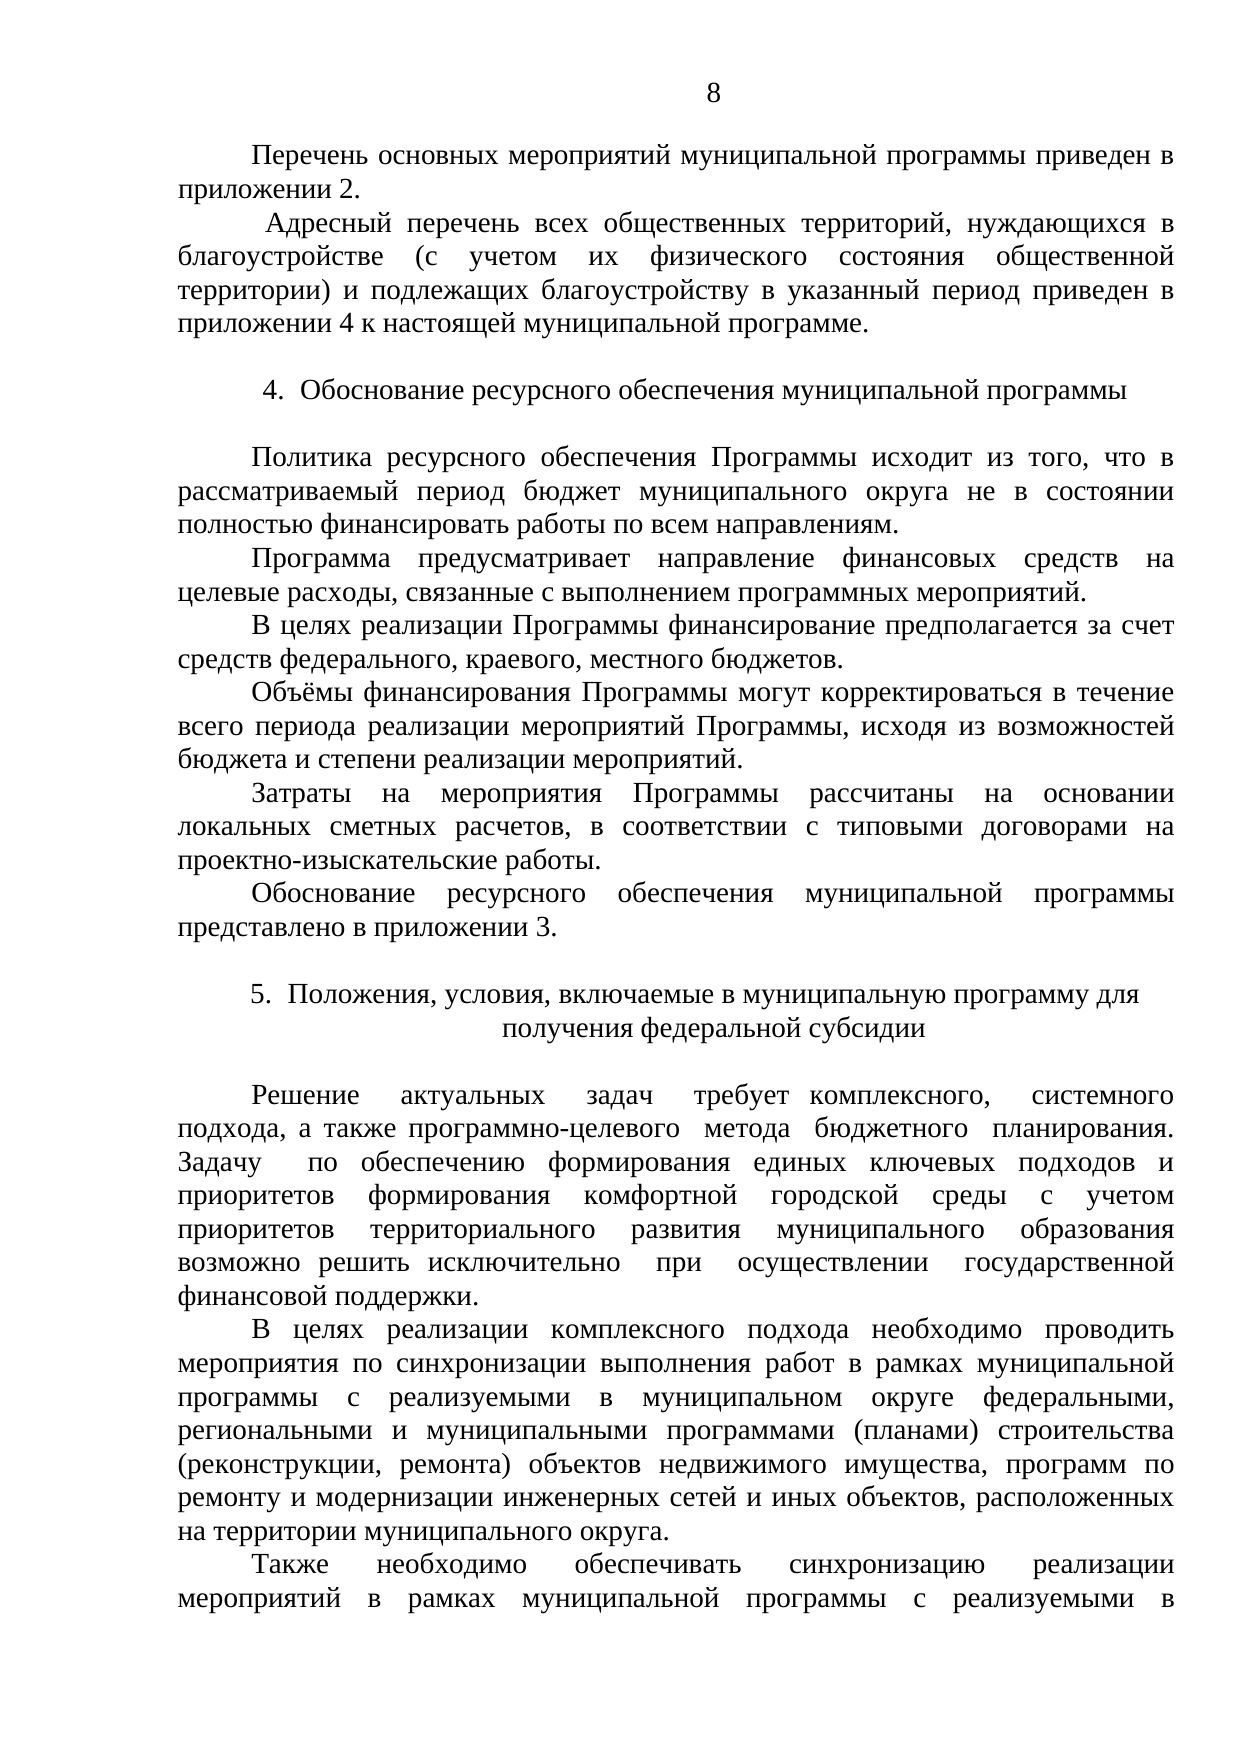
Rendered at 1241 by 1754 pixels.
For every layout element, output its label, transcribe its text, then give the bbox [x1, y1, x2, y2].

list Положения, условия, включаемые в муниципальную программу для получения федеральной субсидии [215, 976, 1175, 1043]
text Перечень основных мероприятий муниципальной программы приведен в приложении 2. [178, 137, 1174, 205]
text Адресный перечень всех общественных территорий, нуждающихся в благоустройстве (с учетом их физического состояния общественной территории) и подлежащих благоустройству в указанный период приведен в приложении 4 к настоящей муниципальной программе. [177, 205, 1175, 339]
text Программа предусматривает направление финансовых средств на целевые расходы, связанные с выполнением программных мероприятий. [177, 540, 1175, 607]
text Решение актуальных задач требует комплексного, системного подхода, а также программно-целевого метода бюджетного планирования. Задачу по обеспечению формирования единых ключевых подходов и приоритетов формирования комфортной городской среды с учетом приоритетов территориального развития муниципального образования возможно решить исключительно при осуществлении государственной финансовой поддержки. [177, 1077, 1175, 1312]
text Затраты на мероприятия Программы рассчитаны на основании локальных сметных расчетов, в соответствии с типовыми договорами на проектно-изыскательские работы. [177, 775, 1175, 876]
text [177, 1546, 1175, 1613]
text Объёмы финансирования Программы могут корректироваться в течение всего периода реализации мероприятий Программы, исходя из возможностей бюджета и степени реализации мероприятий. [177, 674, 1175, 775]
text Политика ресурсного обеспечения Программы исходит из того, что в рассматриваемый период бюджет муниципального округа не в состоянии полностью финансировать работы по всем направлениям. [177, 439, 1175, 540]
text В целях реализации Программы финансирование предполагается за счет средств федерального, краевого, местного бюджетов. [177, 607, 1175, 674]
text В целях реализации комплексного подхода необходимо проводить мероприятия по синхронизации выполнения работ в рамках муниципальной программы с реализуемыми в муниципальном округе федеральными, региональными и муниципальными программами (планами) строительства (реконструкции, ремонта) объектов недвижимого имущества, программ по ремонту и модернизации инженерных сетей и иных объектов, расположенных на территории муниципального округа. [177, 1312, 1175, 1546]
list Обоснование ресурсного обеспечения муниципальной программы [215, 372, 1175, 406]
text Обоснование ресурсного обеспечения муниципальной программы представлено в приложении 3. [177, 876, 1175, 943]
